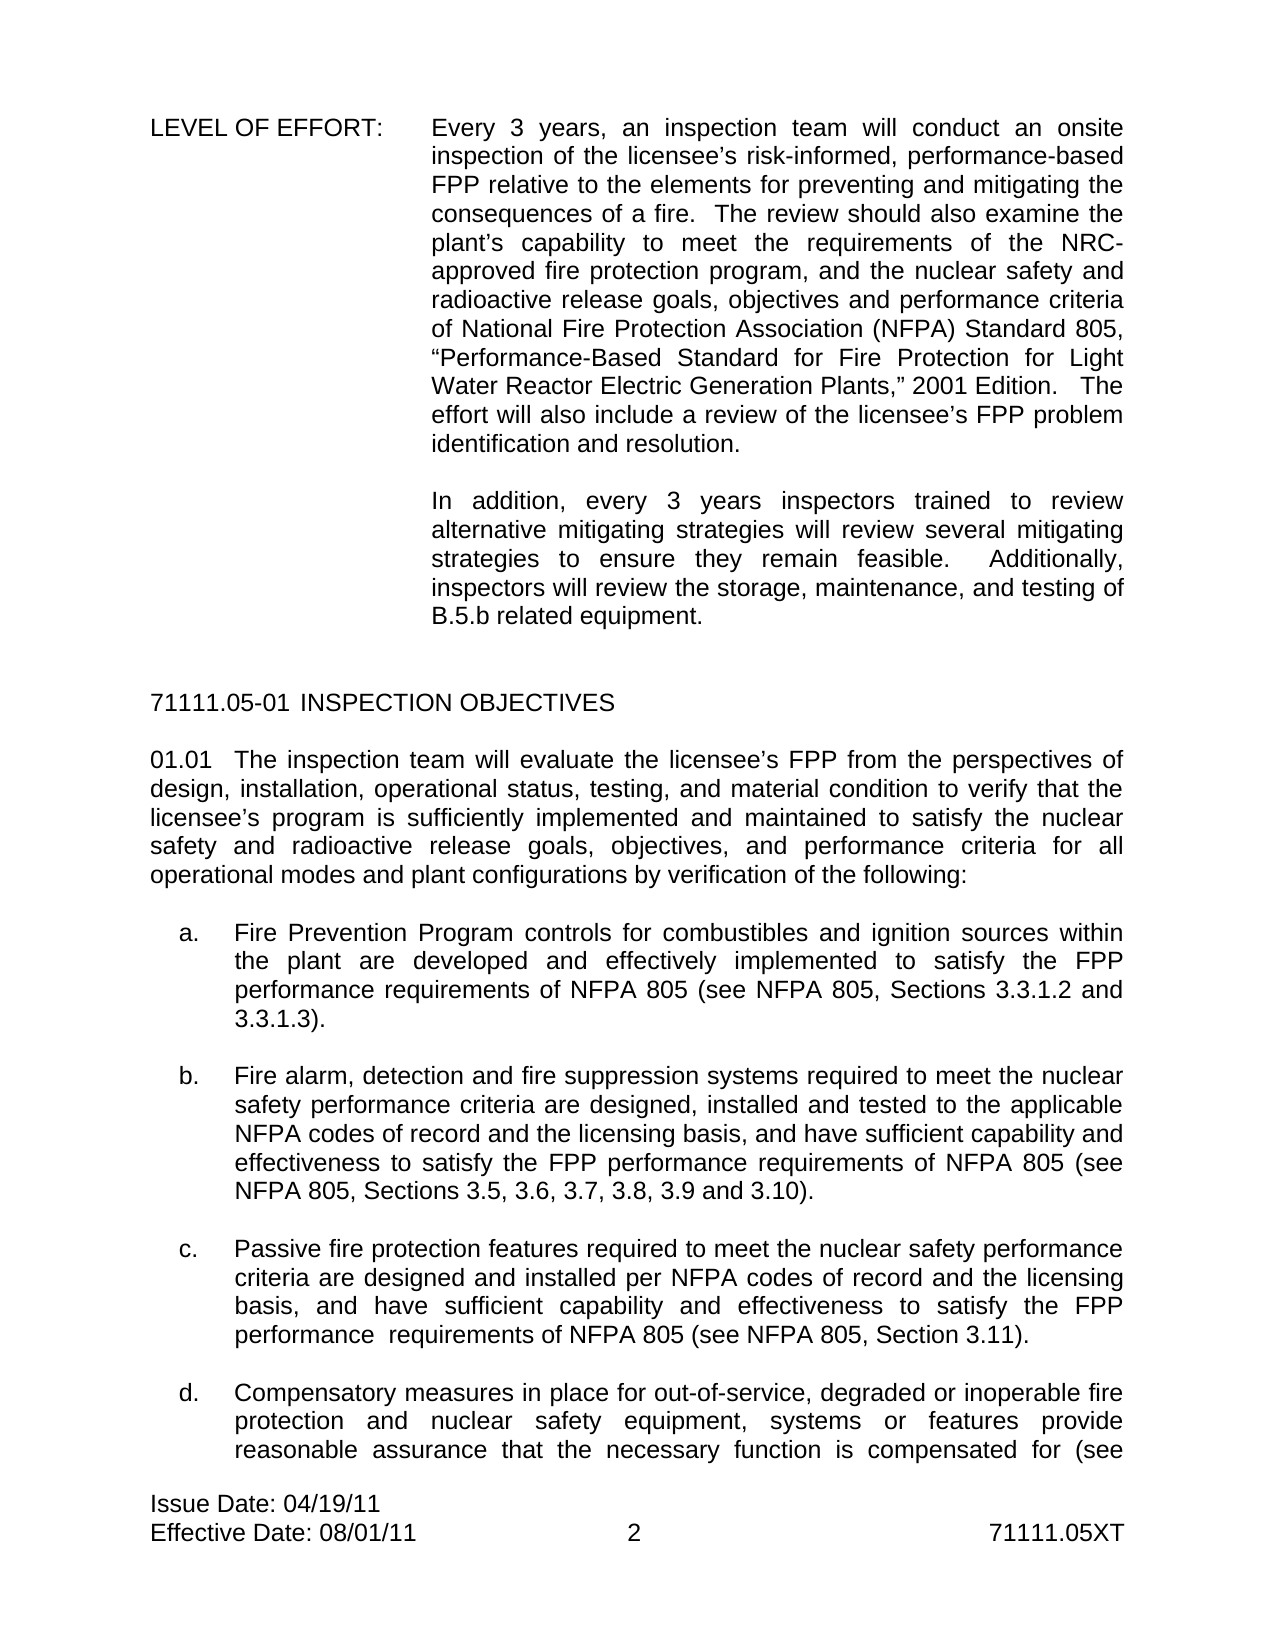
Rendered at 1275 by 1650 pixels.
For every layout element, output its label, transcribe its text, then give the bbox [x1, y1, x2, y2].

text a. Fire Prevention Program controls for combustibles and ignition sources within the plant are developed and effectively implemented to satisfy the FPP performance requirements of NFPA 805 (see NFPA 805, Sections 3.3.1.2 and 3.3.1.3). [150, 917, 1125, 1032]
text 01.01 The inspection team will evaluate the licensee’s FPP from the perspectives of design, installation, operational status, testing, and material condition to verify that the licensee’s program is sufficiently implemented and maintained to satisfy the nuclear safety and radioactive release goals, objectives, and performance criteria for all operational modes and plant configurations by verification of the following: [150, 745, 1125, 889]
text c. Passive fire protection features required to meet the nuclear safety performance criteria are designed and installed per NFPA codes of record and the licensing basis, and have sufficient capability and effectiveness to satisfy the FPP performance requirements of NFPA 805 (see NFPA 805, Section 3.11). [150, 1234, 1125, 1349]
text b. Fire alarm, detection and fire suppression systems required to meet the nuclear safety performance criteria are designed, installed and tested to the applicable NFPA codes of record and the licensing basis, and have sufficient capability and effectiveness to satisfy the FPP performance requirements of NFPA 805 (see NFPA 805, Sections 3.5, 3.6, 3.7, 3.8, 3.9 and 3.10). [150, 1061, 1125, 1205]
text In addition, every 3 years inspectors trained to review alternative mitigating strategies will review several mitigating strategies to ensure they remain feasible. Additionally, inspectors will review the storage, maintenance, and testing of B.5.b related equipment. [150, 486, 1125, 630]
text LEVEL OF EFFORT: Every 3 years, an inspection team will conduct an onsite inspection of the licensee’s risk-informed, performance-based FPP relative to the elements for preventing and mitigating the consequences of a fire. The review should also examine the plant’s capability to meet the requirements of the NRC-approved fire protection program, and the nuclear safety and radioactive release goals, objectives and performance criteria of National Fire Protection Association (NFPA) Standard 805, “Performance-Based Standard for Fire Protection for Light Water Reactor Electric Generation Plants,” 2001 Edition. The effort will also include a review of the licensee’s FPP problem identification and resolution. [150, 112, 1125, 457]
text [150, 1377, 1125, 1464]
text 71111.05-01 INSPECTION OBJECTIVES [150, 687, 1125, 716]
